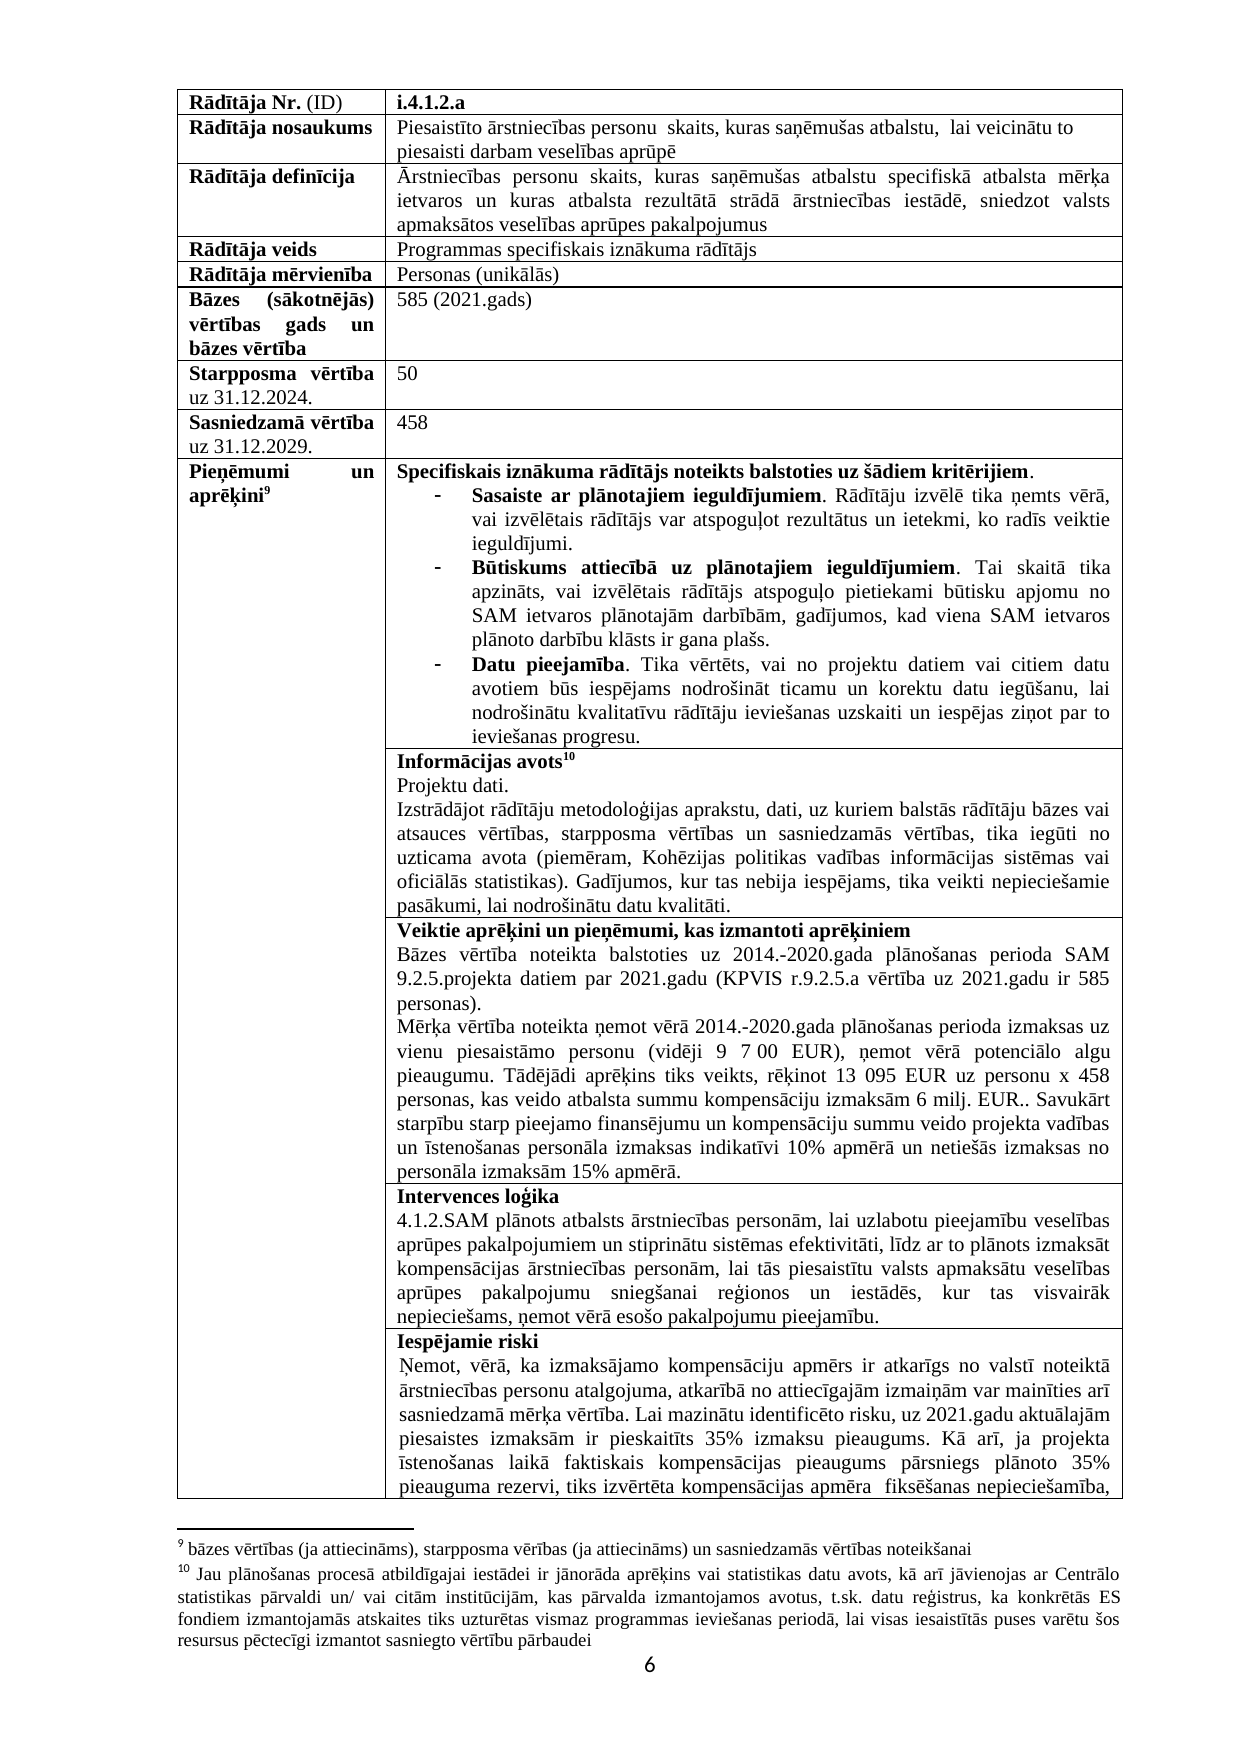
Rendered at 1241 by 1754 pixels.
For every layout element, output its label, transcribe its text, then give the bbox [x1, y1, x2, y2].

table_cell 585 (2021.gads) [386, 288, 1122, 359]
table_cell Bāzes (sākotnējās) vērtības gads un bāzes vērtība [178, 288, 385, 359]
table_cell 458 [386, 410, 1122, 458]
table_cell Programmas specifiskais iznākuma rādītājs [386, 237, 1122, 261]
table_cell Informācijas avots Projektu dati. Izstrādājot rādītāju metodoloģijas aprakstu, dati, uz kuriem balstās rādītāju bāzes vai atsauces vērtības, starpposma vērtības un sasniedzamās vērtības, tika iegūti no uzticama avota (piemēram, Kohēzijas politikas vadības informācijas sistēmas vai oficiālās statistikas). Gadījumos, kur tas nebija iespējams, tika veikti nepieciešamie pasākumi, lai nodrošinātu datu kvalitāti. [386, 749, 1122, 917]
table_cell Piesaistīto ārstniecības personu skaits, kuras saņēmušas atbalstu, lai veicinātu to piesaisti darbam veselības aprūpē [386, 115, 1122, 163]
table_cell Veiktie aprēķini un pieņēmumi, kas izmantoti aprēķiniem Bāzes vērtība noteikta balstoties uz 2014.-2020.gada plānošanas perioda SAM 9.2.5.projekta datiem par 2021.gadu (KPVIS r.9.2.5.a vērtība uz 2021.gadu ir 585 personas). Mērķa vērtība noteikta ņemot vērā 2014.-2020.gada plānošanas perioda izmaksas uz vienu piesaistāmo personu (vidēji 9 7 00 EUR), ņemot vērā potenciālo algu pieaugumu. Tādējādi aprēķins tiks veikts, rēķinot 13 095 EUR uz personu x 458 personas, kas veido atbalsta summu kompensāciju izmaksām 6 milj. EUR.. Savukārt starpību starp pieejamo finansējumu un kompensāciju summu veido projekta vadības un īstenošanas personāla izmaksas indikatīvi 10% apmērā un netiešās izmaksas no personāla izmaksām 15% apmērā. [386, 918, 1122, 1183]
table_cell Rādītāja mērvienība [178, 262, 385, 286]
table_header Rādītāja Nr. (ID) [178, 90, 385, 114]
table_cell Starpposma vērtība uz 31.12.2024. [178, 361, 385, 409]
table_cell Personas (unikālās) [386, 262, 1122, 286]
table_cell Ārstniecības personu skaits, kuras saņēmušas atbalstu specifiskā atbalsta mērķa ietvaros un kuras atbalsta rezultātā strādā ārstniecības iestādē, sniedzot valsts apmaksātos veselības aprūpes pakalpojumus [386, 164, 1122, 236]
table_cell Sasniedzamā vērtība uz 31.12.2029. [178, 410, 385, 458]
table_cell Intervences loģika 4.1.2.SAM plānots atbalsts ārstniecības personām, lai uzlabotu pieejamību veselības aprūpes pakalpojumiem un stiprinātu sistēmas efektivitāti, līdz ar to plānots izmaksāt kompensācijas ārstniecības personām, lai tās piesaistītu valsts apmaksātu veselības aprūpes pakalpojumu sniegšanai reģionos un iestādēs, kur tas visvairāk nepieciešams, ņemot vērā esošo pakalpojumu pieejamību. [386, 1184, 1122, 1328]
table_cell Rādītāja nosaukums [178, 115, 385, 163]
table_cell 50 [386, 361, 1122, 409]
table_cell Pieņēmumi un aprēķini [178, 459, 385, 1498]
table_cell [386, 1329, 1122, 1498]
table_header i.4.1.2.a [386, 90, 1122, 114]
table_cell Specifiskais iznākuma rādītājs noteikts balstoties uz šādiem kritērijiem. Sasaiste ar plānotajiem ieguldījumiem. Rādītāju izvēlē tika ņemts vērā, vai izvēlētais rādītājs var atspoguļot rezultātus un ietekmi, ko radīs veiktie ieguldījumi. Būtiskums attiecībā uz plānotajiem ieguldījumiem. Tai skaitā tika apzināts, vai izvēlētais rādītājs atspoguļo pietiekami būtisku apjomu no SAM ietvaros plānotajām darbībām, gadījumos, kad viena SAM ietvaros plānoto darbību klāsts ir gana plašs. Datu pieejamība. Tika vērtēts, vai no projektu datiem vai citiem datu avotiem būs iespējams nodrošināt ticamu un korektu datu iegūšanu, lai nodrošinātu kvalitatīvu rādītāju ieviešanas uzskaiti un iespējas ziņot par to ieviešanas progresu. [386, 459, 1122, 748]
table_cell Rādītāja definīcija [178, 164, 385, 236]
table_cell Rādītāja veids [178, 237, 385, 261]
